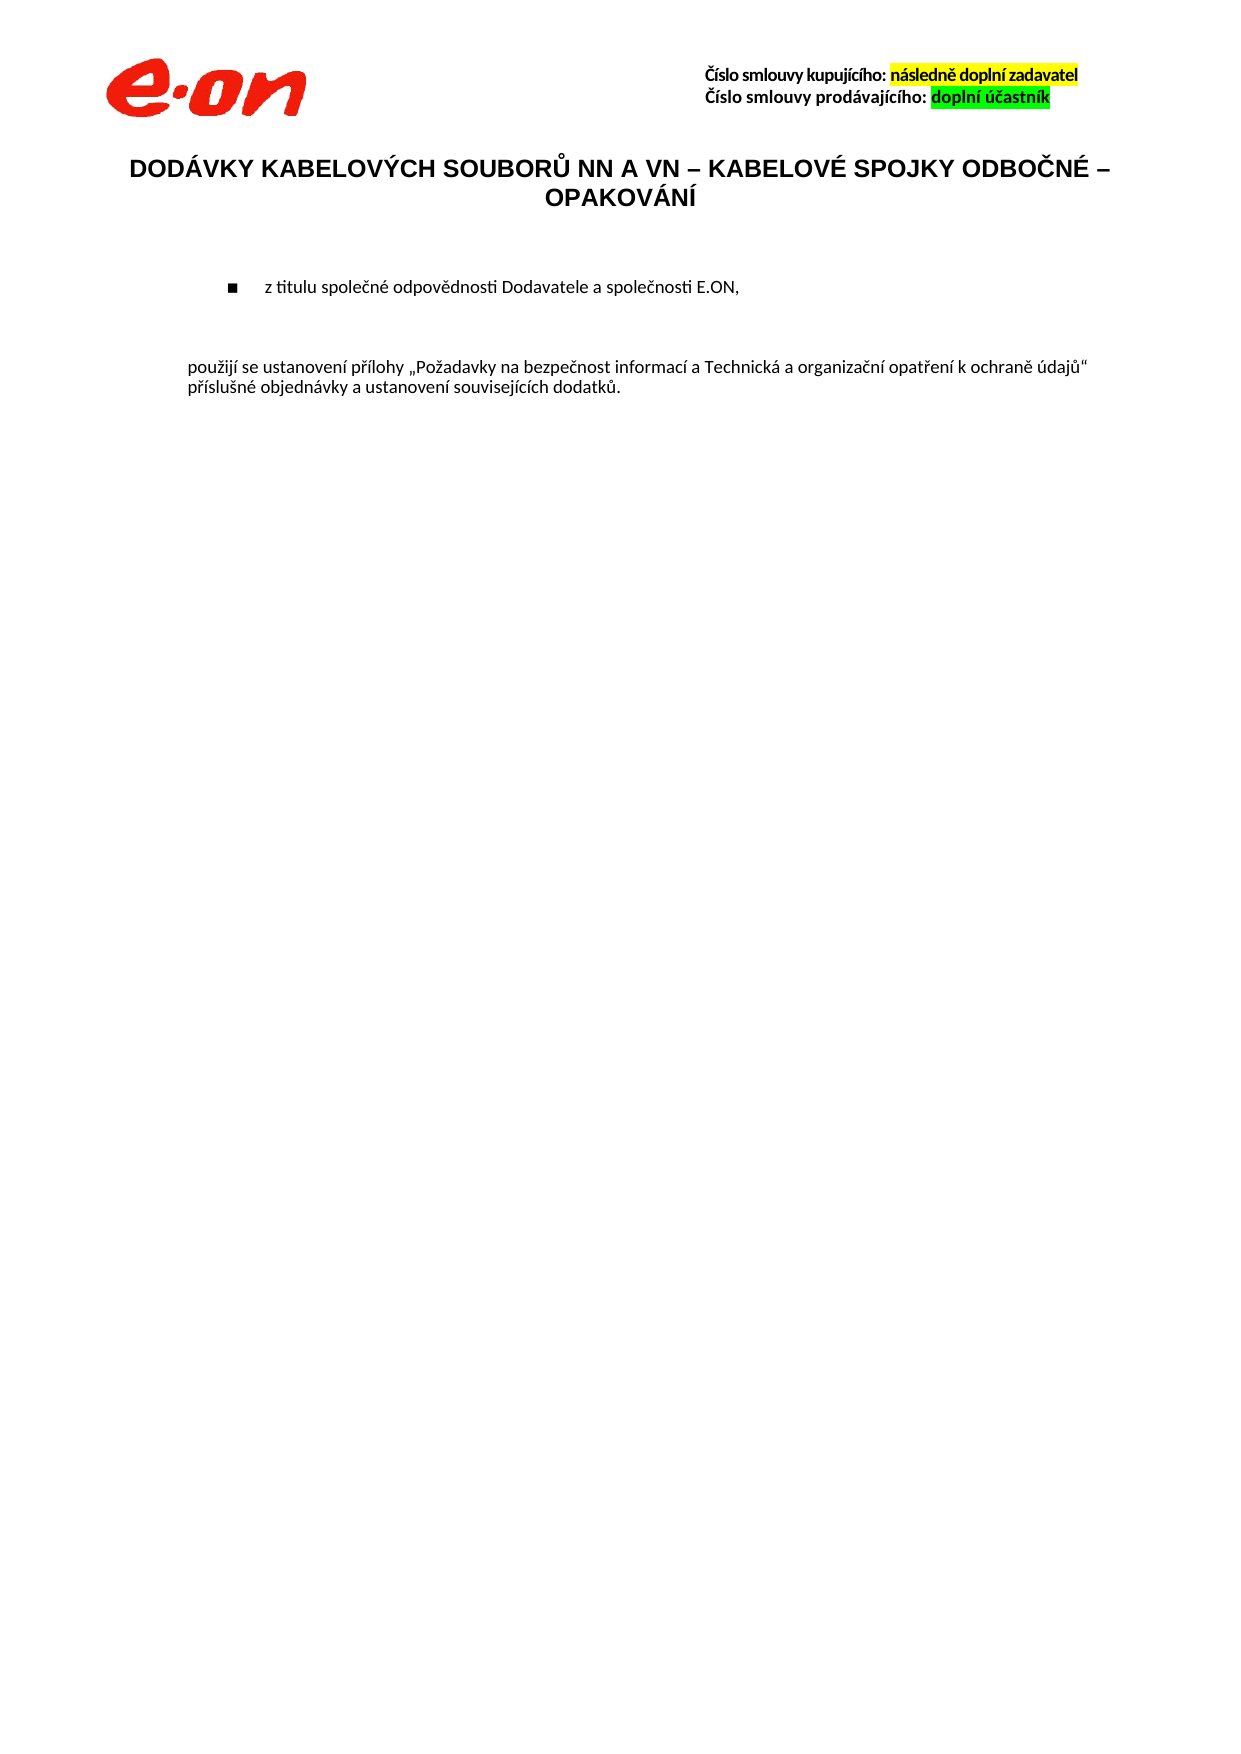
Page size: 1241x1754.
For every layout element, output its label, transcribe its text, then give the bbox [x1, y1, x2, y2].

text použijí se ustanovení přílohy „Požadavky na bezpečnost informací a Technická a organizační opatření k ochraně údajů“ příslušné objednávky a ustanovení souvisejících dodatků. [187, 357, 1089, 398]
picture [104, 56, 308, 119]
list z titulu společné odpovědnosti Dodavatele a společnosti E.ON, [226, 274, 1135, 299]
